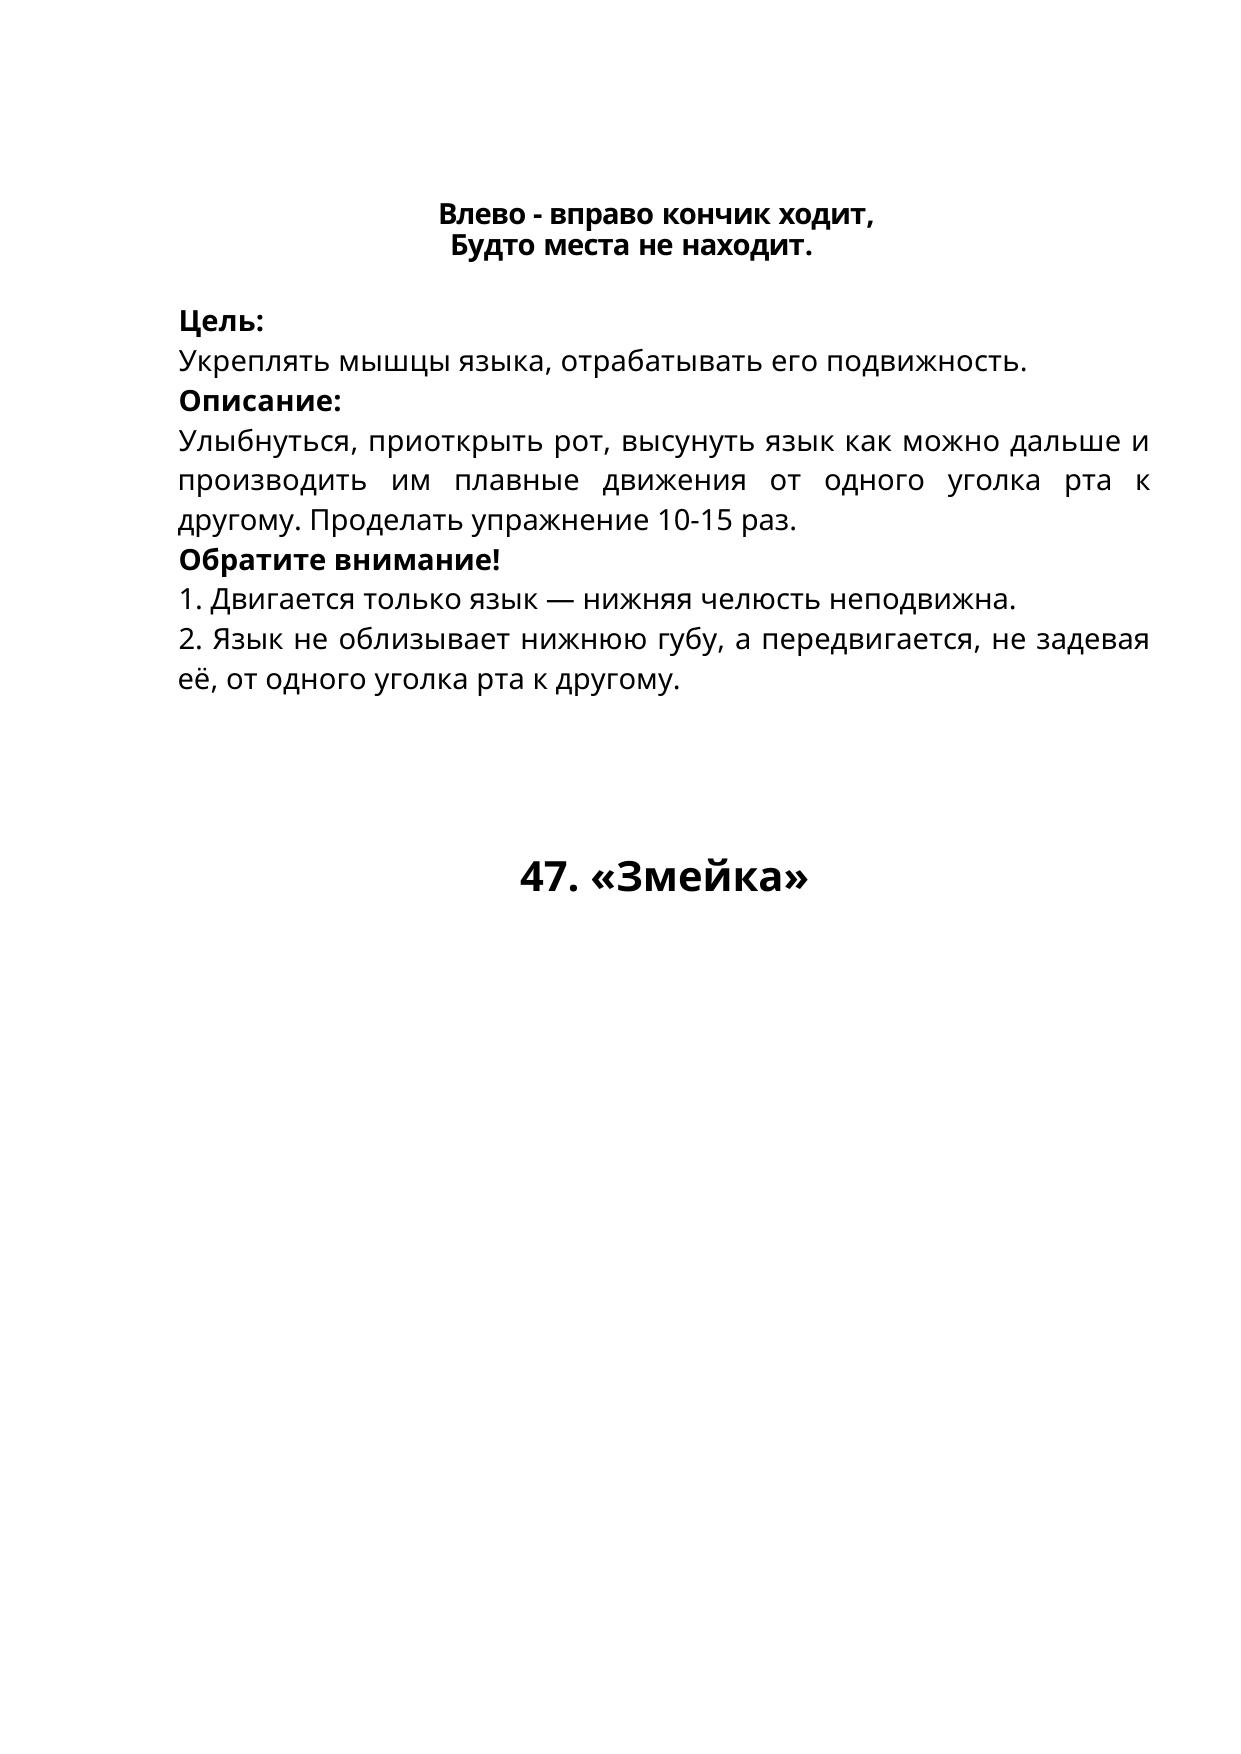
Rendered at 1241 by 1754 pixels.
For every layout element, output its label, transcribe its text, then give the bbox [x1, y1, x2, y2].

text Укреплять мышцы языка, отрабатывать его подвижность. [177, 340, 1152, 380]
text 47. «Змейка» [177, 847, 1152, 903]
text Влево - вправо кончик ходит, [436, 201, 876, 231]
text Обратите внимание! [177, 539, 1152, 578]
text 1. Двигается только язык — нижняя челюсть неподвижна. [177, 578, 1152, 618]
text Будто места не находит. [436, 231, 876, 261]
text Улыбнуться, приоткрыть рот, высунуть язык как можно дальше и производить им плавные движения от одного уголка рта к другому. Проделать упражнение 10-15 раз. [177, 420, 1152, 539]
text Описание: [177, 380, 1152, 420]
text Цель: [177, 301, 1152, 340]
text 2. Язык не облизывает нижнюю губу, а передвигается, не задевая её, от одного уголка рта к другому. [177, 618, 1152, 698]
